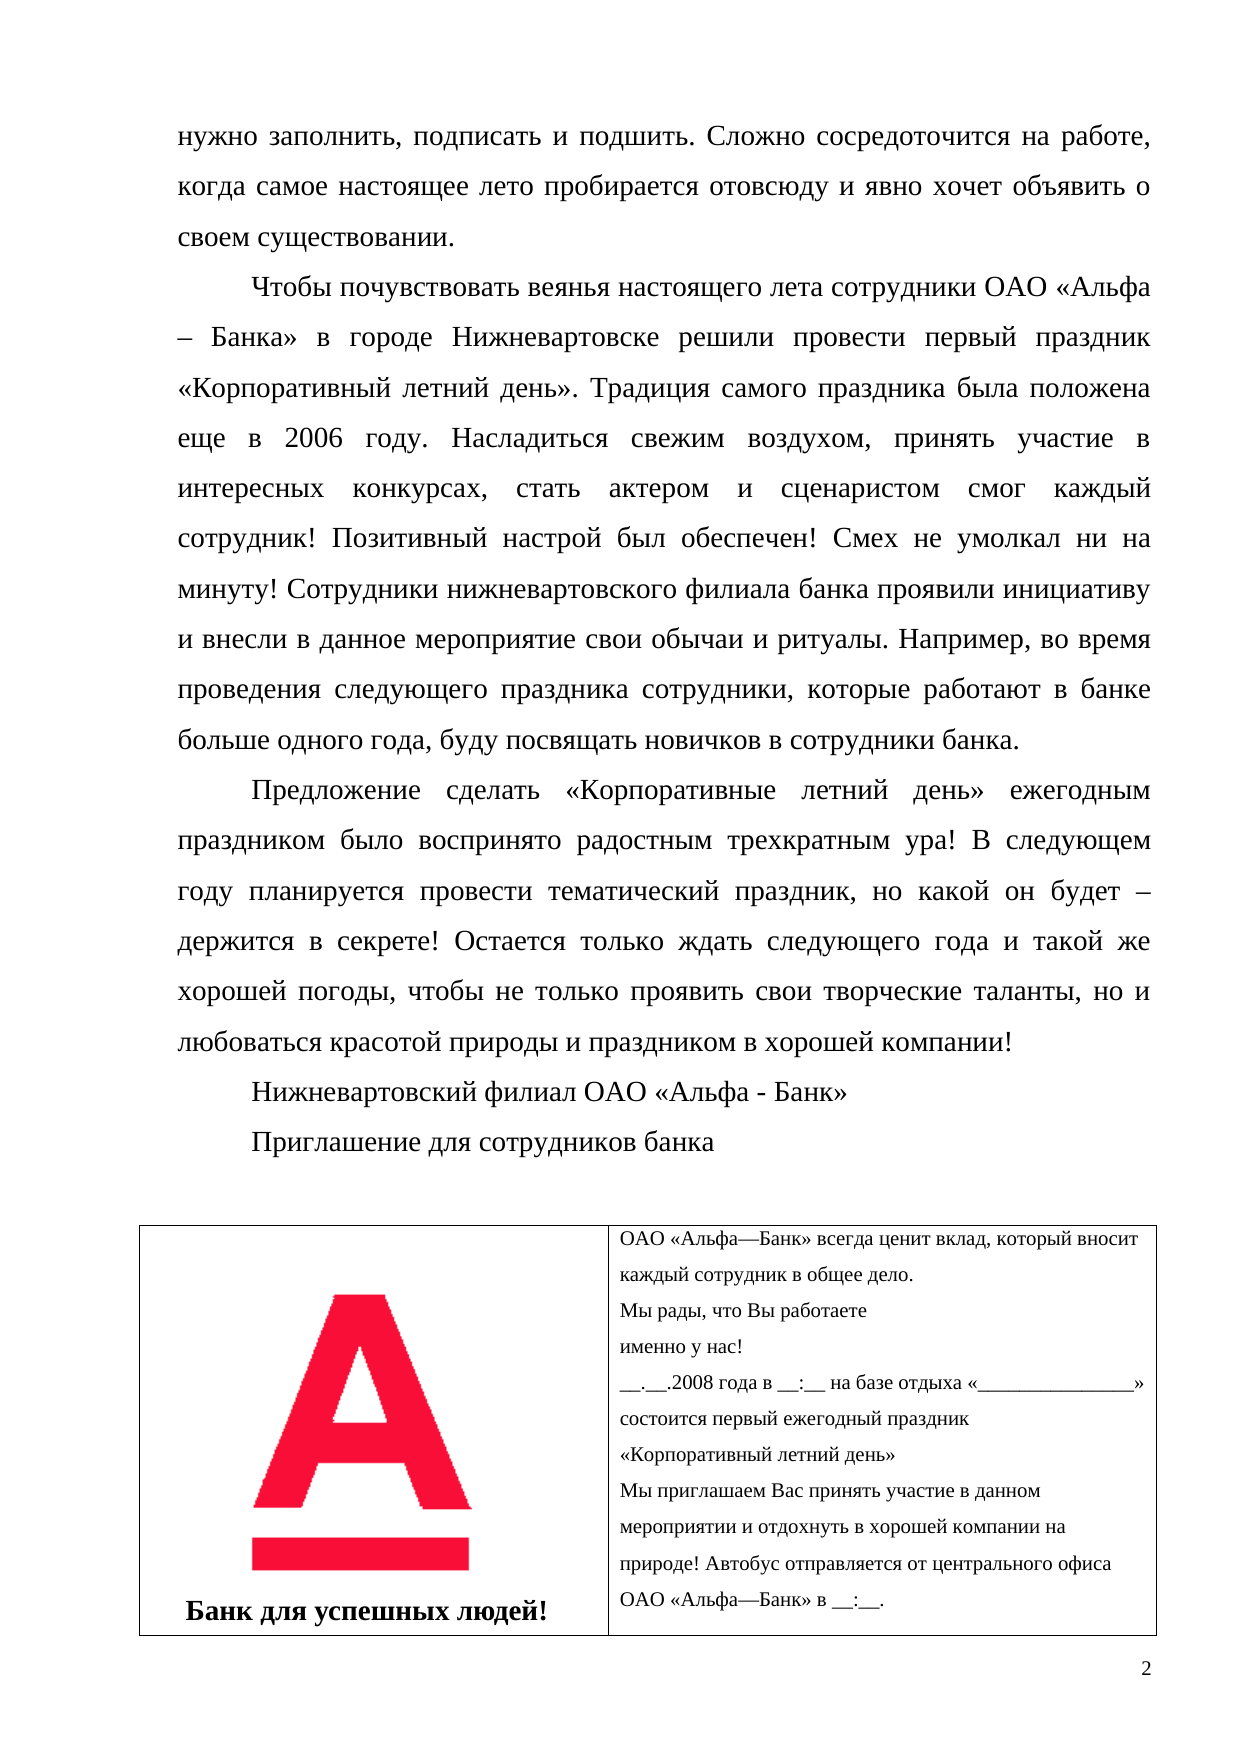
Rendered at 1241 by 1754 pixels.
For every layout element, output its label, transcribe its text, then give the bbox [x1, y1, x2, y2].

table_header [140, 1226, 608, 1635]
text Приглашение для сотрудников банка [177, 1124, 1152, 1158]
text Предложение сделать «Корпоративные летний день» ежегодным праздником было воспринято радостным трехкратным ура! В следующем году планируется провести тематический праздник, но какой он будет – держится в секрете! Остается только ждать следующего года и такой же хорошей погоды, чтобы не только проявить свои творческие таланты, но и любоваться красотой природы и праздником в хорошей компании! [177, 772, 1152, 1057]
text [177, 118, 1152, 252]
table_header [609, 1226, 1156, 1635]
picture [218, 1271, 508, 1587]
text Чтобы почувствовать веянья настоящего лета сотрудники ОАО «Альфа – Банка» в городе Нижневартовске решили провести первый праздник «Корпоративный летний день». Традиция самого праздника была положена еще в 2006 году. Насладиться свежим воздухом, принять участие в интересных конкурсах, стать актером и сценаристом смог каждый сотрудник! Позитивный настрой был обеспечен! Смех не умолкал ни на минуту! Сотрудники нижневартовского филиала банка проявили инициативу и внесли в данное мероприятие свои обычаи и ритуалы. Например, во время проведения следующего праздника сотрудники, которые работают в банке больше одного года, буду посвящать новичков в сотрудники банка. [177, 269, 1152, 755]
text Нижневартовский филиал ОАО «Альфа - Банк» [177, 1074, 1152, 1108]
